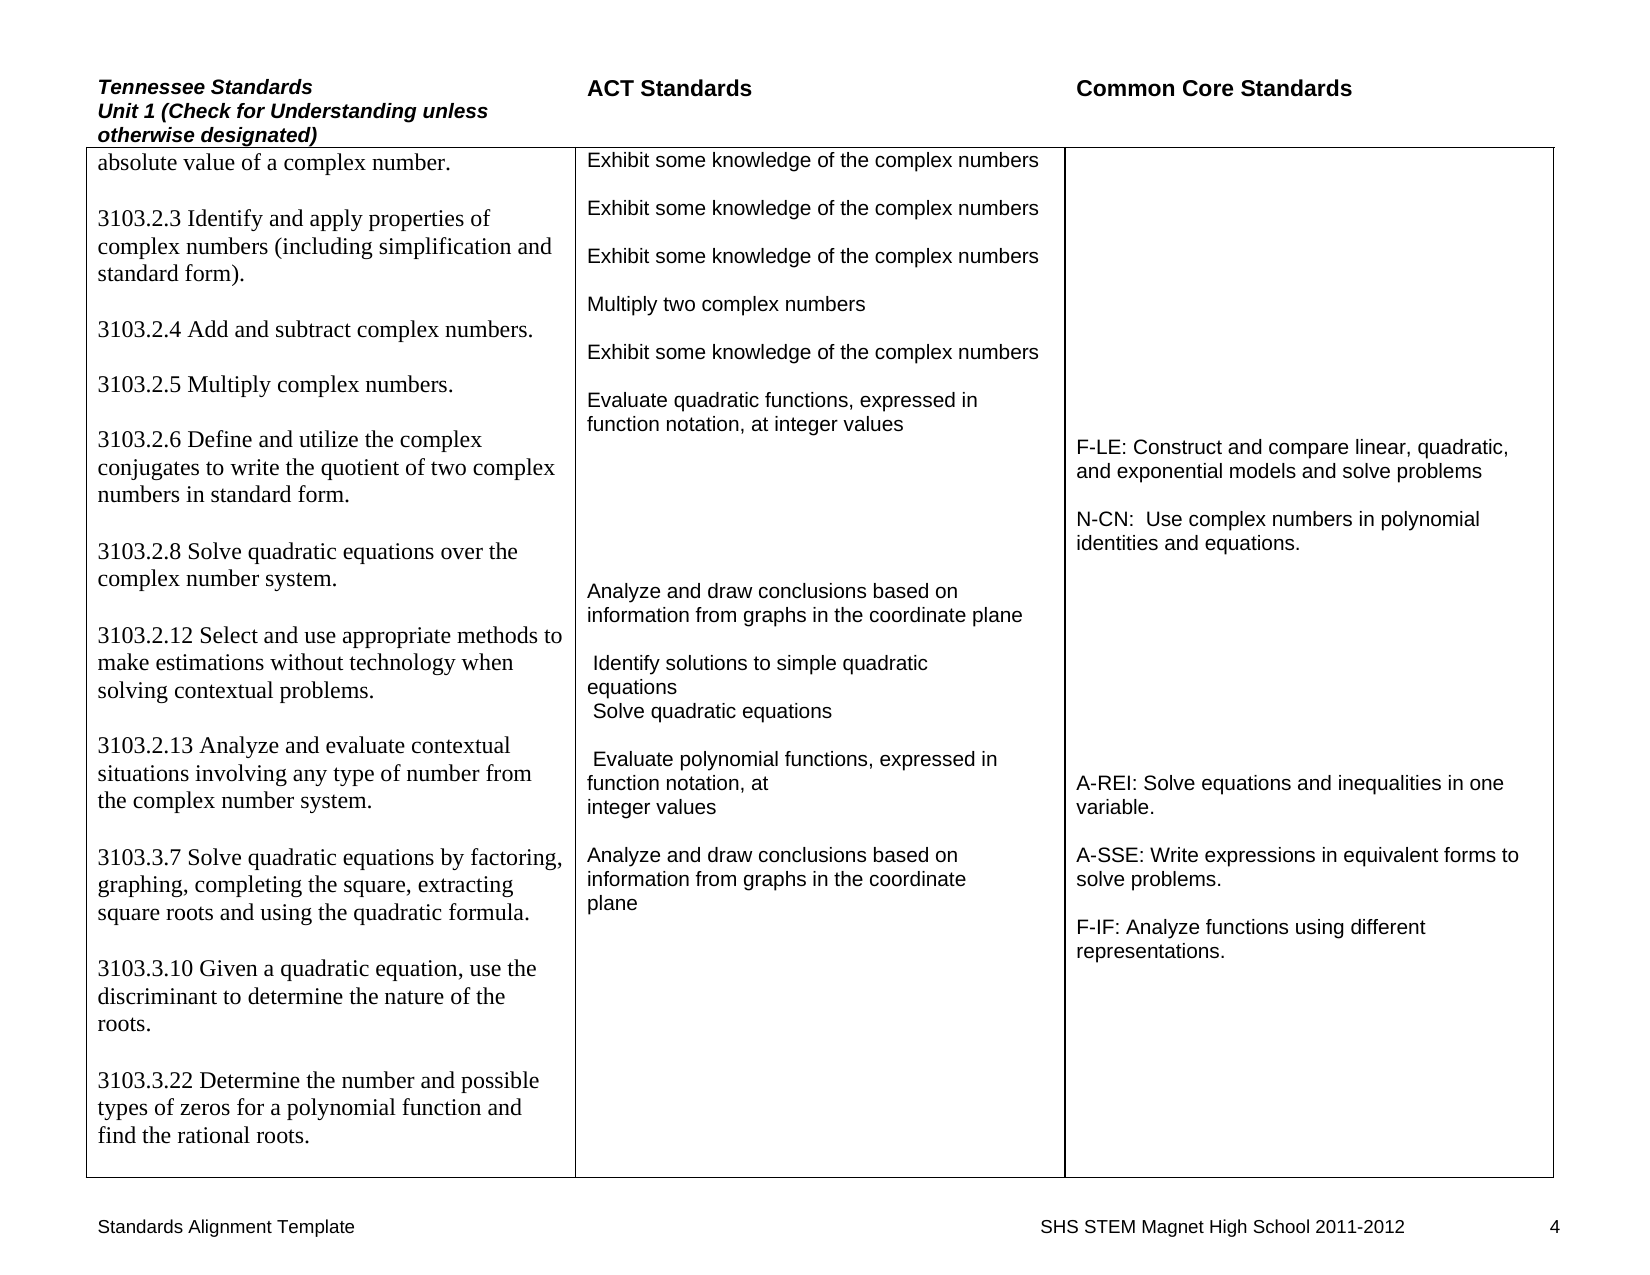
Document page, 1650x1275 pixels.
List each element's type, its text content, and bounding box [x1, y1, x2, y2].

table_header Standards Unit 1 (Check for Understanding unless otherwise designated) [86, 75, 576, 147]
table_header Common Core Standards [1065, 75, 1555, 147]
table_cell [1066, 148, 1553, 1177]
table_header ACT Standards [576, 75, 1065, 147]
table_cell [576, 148, 1064, 1177]
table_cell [87, 148, 575, 1177]
